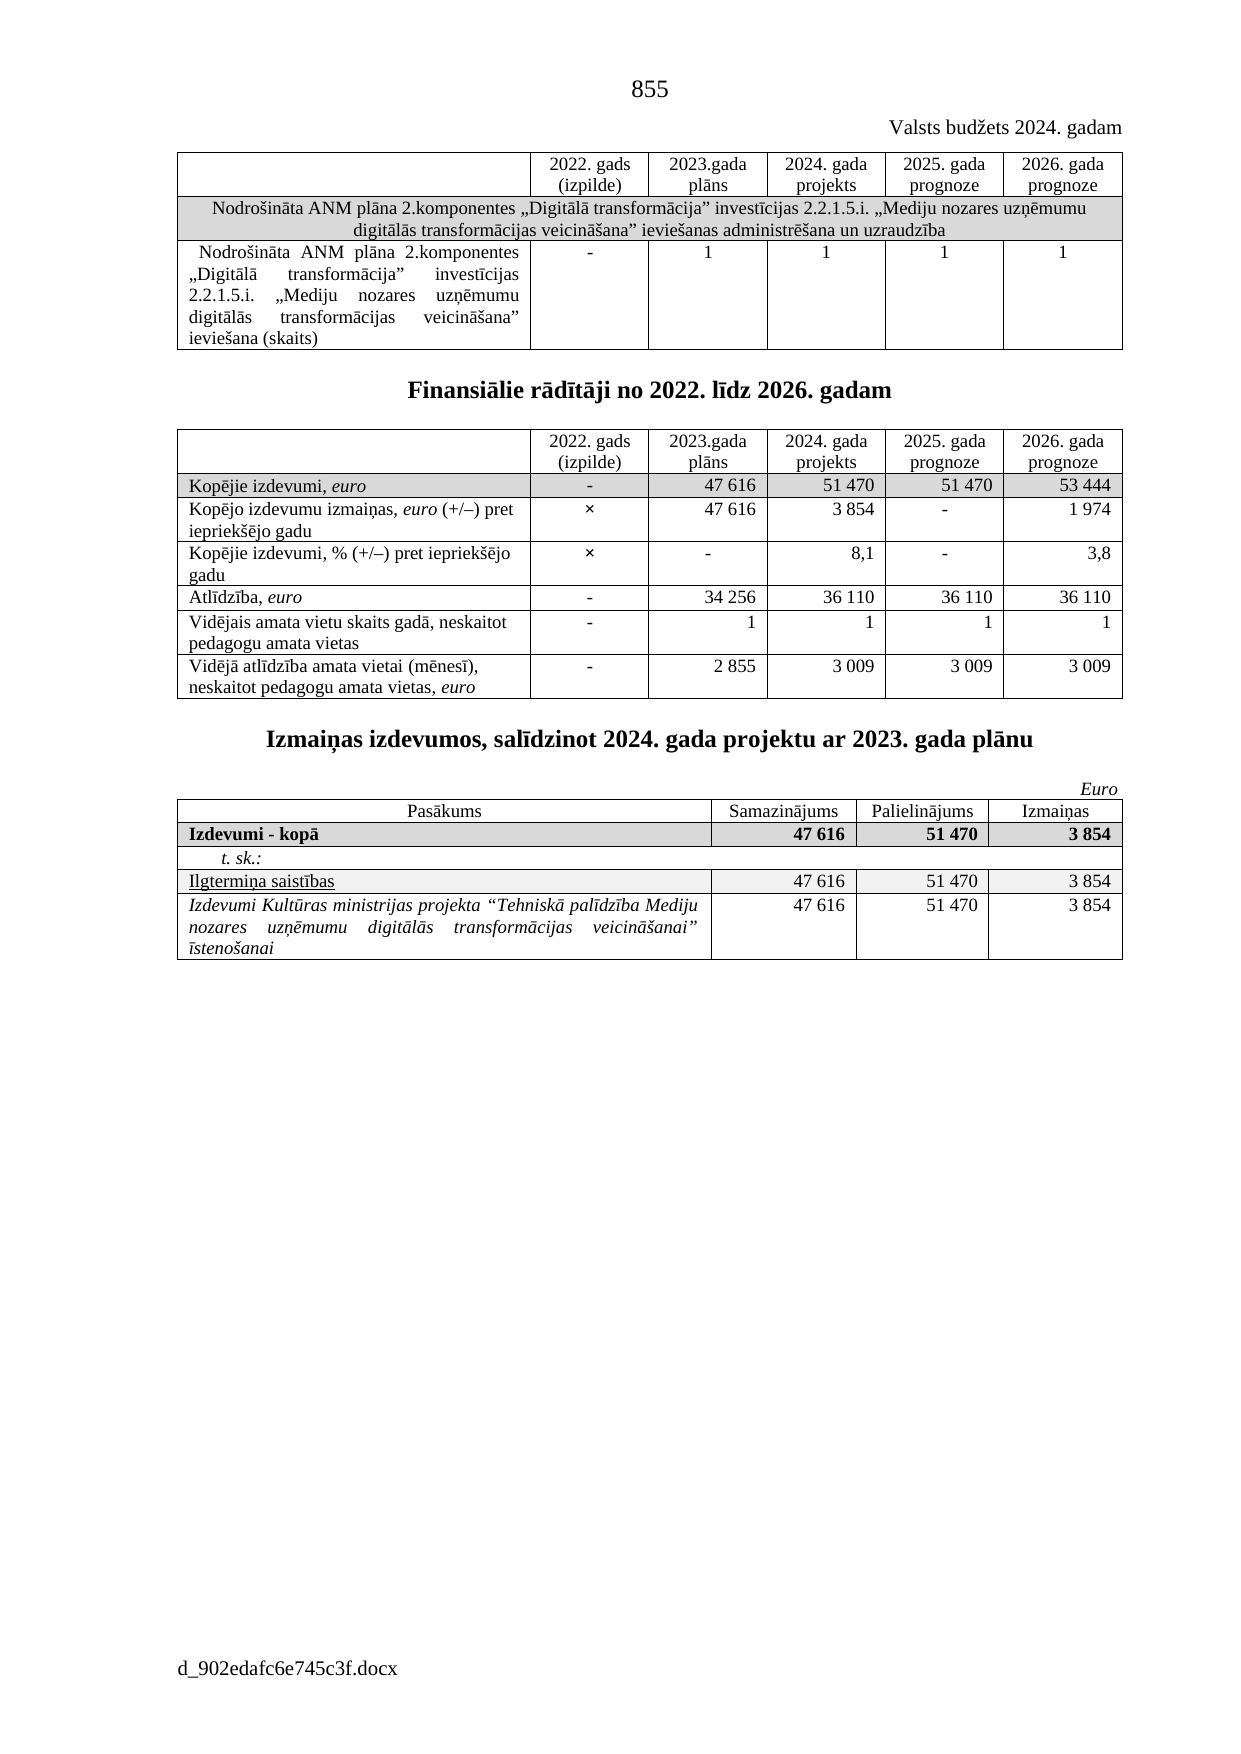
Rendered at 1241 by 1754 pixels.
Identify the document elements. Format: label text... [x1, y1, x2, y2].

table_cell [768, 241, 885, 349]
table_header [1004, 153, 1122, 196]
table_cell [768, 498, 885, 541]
text Euro [1002, 778, 1122, 799]
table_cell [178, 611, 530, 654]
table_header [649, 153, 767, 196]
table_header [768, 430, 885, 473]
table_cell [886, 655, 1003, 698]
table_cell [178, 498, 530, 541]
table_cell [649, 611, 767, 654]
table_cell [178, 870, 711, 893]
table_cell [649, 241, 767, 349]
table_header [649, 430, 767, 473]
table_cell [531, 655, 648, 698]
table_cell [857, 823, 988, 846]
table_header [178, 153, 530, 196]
text Izmaiņas izdevumos, salīdzinot 2024. gada projektu ar 2023. gada plānu [177, 724, 1122, 753]
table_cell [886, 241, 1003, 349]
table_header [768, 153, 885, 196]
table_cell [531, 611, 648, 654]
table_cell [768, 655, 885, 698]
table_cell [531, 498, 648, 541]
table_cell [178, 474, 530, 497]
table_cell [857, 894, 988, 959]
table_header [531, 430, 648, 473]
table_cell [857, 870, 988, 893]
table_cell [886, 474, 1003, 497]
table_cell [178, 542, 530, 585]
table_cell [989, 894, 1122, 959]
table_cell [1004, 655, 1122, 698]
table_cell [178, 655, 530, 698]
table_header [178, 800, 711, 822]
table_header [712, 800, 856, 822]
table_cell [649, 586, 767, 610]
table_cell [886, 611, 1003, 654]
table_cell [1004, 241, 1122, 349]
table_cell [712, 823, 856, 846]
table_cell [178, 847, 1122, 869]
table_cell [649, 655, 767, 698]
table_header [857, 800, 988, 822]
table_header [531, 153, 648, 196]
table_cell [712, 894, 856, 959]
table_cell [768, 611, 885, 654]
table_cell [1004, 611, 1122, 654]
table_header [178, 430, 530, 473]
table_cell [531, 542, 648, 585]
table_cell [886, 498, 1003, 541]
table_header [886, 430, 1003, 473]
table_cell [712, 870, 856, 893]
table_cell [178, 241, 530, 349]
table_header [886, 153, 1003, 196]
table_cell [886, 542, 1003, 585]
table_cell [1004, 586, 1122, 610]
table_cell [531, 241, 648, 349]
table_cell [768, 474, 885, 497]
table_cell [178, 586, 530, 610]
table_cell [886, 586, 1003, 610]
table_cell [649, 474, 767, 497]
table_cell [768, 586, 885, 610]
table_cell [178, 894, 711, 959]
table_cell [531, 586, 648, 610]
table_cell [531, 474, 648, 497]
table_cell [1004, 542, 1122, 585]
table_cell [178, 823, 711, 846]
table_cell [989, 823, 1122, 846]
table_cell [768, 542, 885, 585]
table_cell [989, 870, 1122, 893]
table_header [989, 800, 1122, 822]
text Finansiālie rādītāji no 2022. līdz 2026. gadam [177, 375, 1122, 404]
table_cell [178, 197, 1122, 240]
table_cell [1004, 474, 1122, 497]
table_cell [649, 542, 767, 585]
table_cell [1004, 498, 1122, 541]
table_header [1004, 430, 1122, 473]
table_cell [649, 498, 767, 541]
